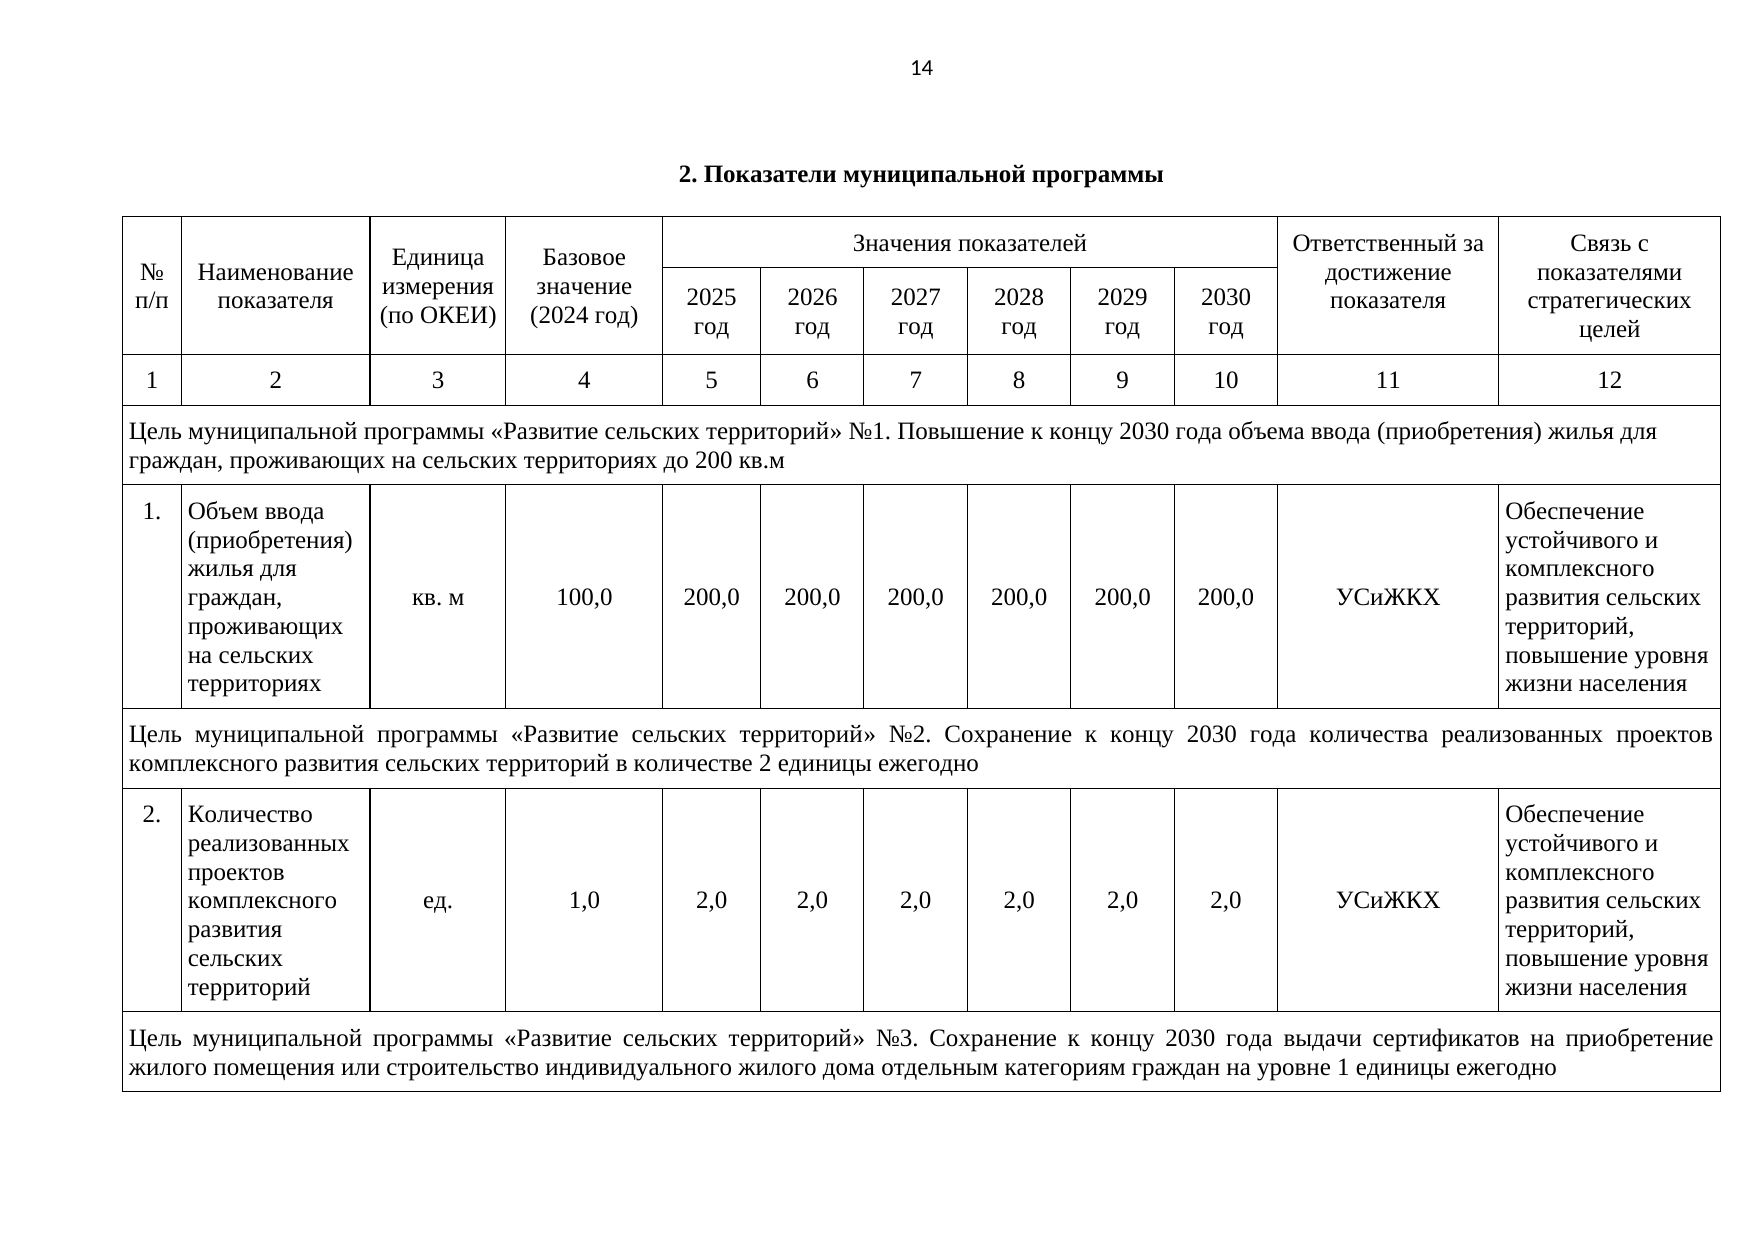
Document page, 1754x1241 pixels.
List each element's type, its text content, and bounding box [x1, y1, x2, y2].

table_cell 2,0 [663, 789, 760, 1011]
table_cell 3 [371, 355, 505, 404]
table_cell 7 [864, 355, 967, 404]
table_cell 2027 год [864, 268, 967, 353]
table_cell 2,0 [761, 789, 863, 1011]
table_cell 2. [123, 789, 181, 1011]
table_cell УСиЖКХ [1278, 485, 1498, 708]
table_cell 2030 год [1175, 268, 1277, 353]
table_cell 10 [1175, 355, 1277, 404]
table_cell 200,0 [761, 485, 863, 708]
table_cell УСиЖКХ [1278, 789, 1498, 1011]
table_cell 2025 год [663, 268, 760, 353]
table_header Связь с показателями стратегических целей [1499, 217, 1720, 353]
table_cell 2 [182, 355, 369, 404]
table_header Единица измерения (по ОКЕИ) [371, 217, 505, 353]
table_cell 1 [123, 355, 181, 404]
table_cell Цель муниципальной программы «Развитие сельских территорий» №3. Сохранение к концу 2030 года выдачи сертификатов на приобретение жилого помещения или строительство индивидуального жилого дома отдельным категориям граждан на уровне 1 единицы ежегодно [123, 1012, 1720, 1091]
table_cell 6 [761, 355, 863, 404]
table_cell 200,0 [864, 485, 967, 708]
table_cell 200,0 [1071, 485, 1174, 708]
table_cell Количество реализованных проектов комплексного развития сельских территорий [182, 789, 369, 1011]
table_cell 5 [663, 355, 760, 404]
table_header № п/п [123, 217, 181, 353]
table_cell Цель муниципальной программы «Развитие сельских территорий» №2. Сохранение к концу 2030 года количества реализованных проектов комплексного развития сельских территорий в количестве 2 единицы ежегодно [123, 709, 1720, 788]
table_cell Объем ввода (приобретения) жилья для граждан, проживающих на сельских территориях [182, 485, 369, 708]
table_cell 12 [1499, 355, 1720, 404]
table_cell кв. м [371, 485, 505, 708]
table_cell 4 [506, 355, 662, 404]
table_cell 2,0 [1175, 789, 1277, 1011]
table_cell 1,0 [506, 789, 662, 1011]
table_cell 200,0 [1175, 485, 1277, 708]
table_cell 11 [1278, 355, 1498, 404]
table_header Наименование показателя [182, 217, 369, 353]
table_header Значения показателей [663, 217, 1277, 267]
table_cell 2029 год [1071, 268, 1174, 353]
table_cell Цель муниципальной программы «Развитие сельских территорий» №1. Повышение к концу 2030 года объема ввода (приобретения) жилья для граждан, проживающих на сельских территориях до 200 кв.м [123, 406, 1720, 484]
table_cell 9 [1071, 355, 1174, 404]
table_cell Обеспечение устойчивого и комплексного развития сельских территорий, повышение уровня жизни населения [1499, 485, 1720, 708]
table_header Базовое значение (2024 год) [506, 217, 662, 353]
table_cell 2028 год [968, 268, 1070, 353]
table_cell Обеспечение устойчивого и комплексного развития сельских территорий, повышение уровня жизни населения [1499, 789, 1720, 1011]
table_cell 2,0 [864, 789, 967, 1011]
table_cell 8 [968, 355, 1070, 404]
text 2. Показатели муниципальной программы [177, 159, 1665, 187]
table_header Ответственный за достижение показателя [1278, 217, 1498, 353]
table_cell 2,0 [968, 789, 1070, 1011]
table_cell 200,0 [968, 485, 1070, 708]
table_cell 2026 год [761, 268, 863, 353]
table_cell 2,0 [1071, 789, 1174, 1011]
table_cell 100,0 [506, 485, 662, 708]
table_cell ед. [371, 789, 505, 1011]
table_cell 1. [123, 485, 181, 708]
table_cell 200,0 [663, 485, 760, 708]
